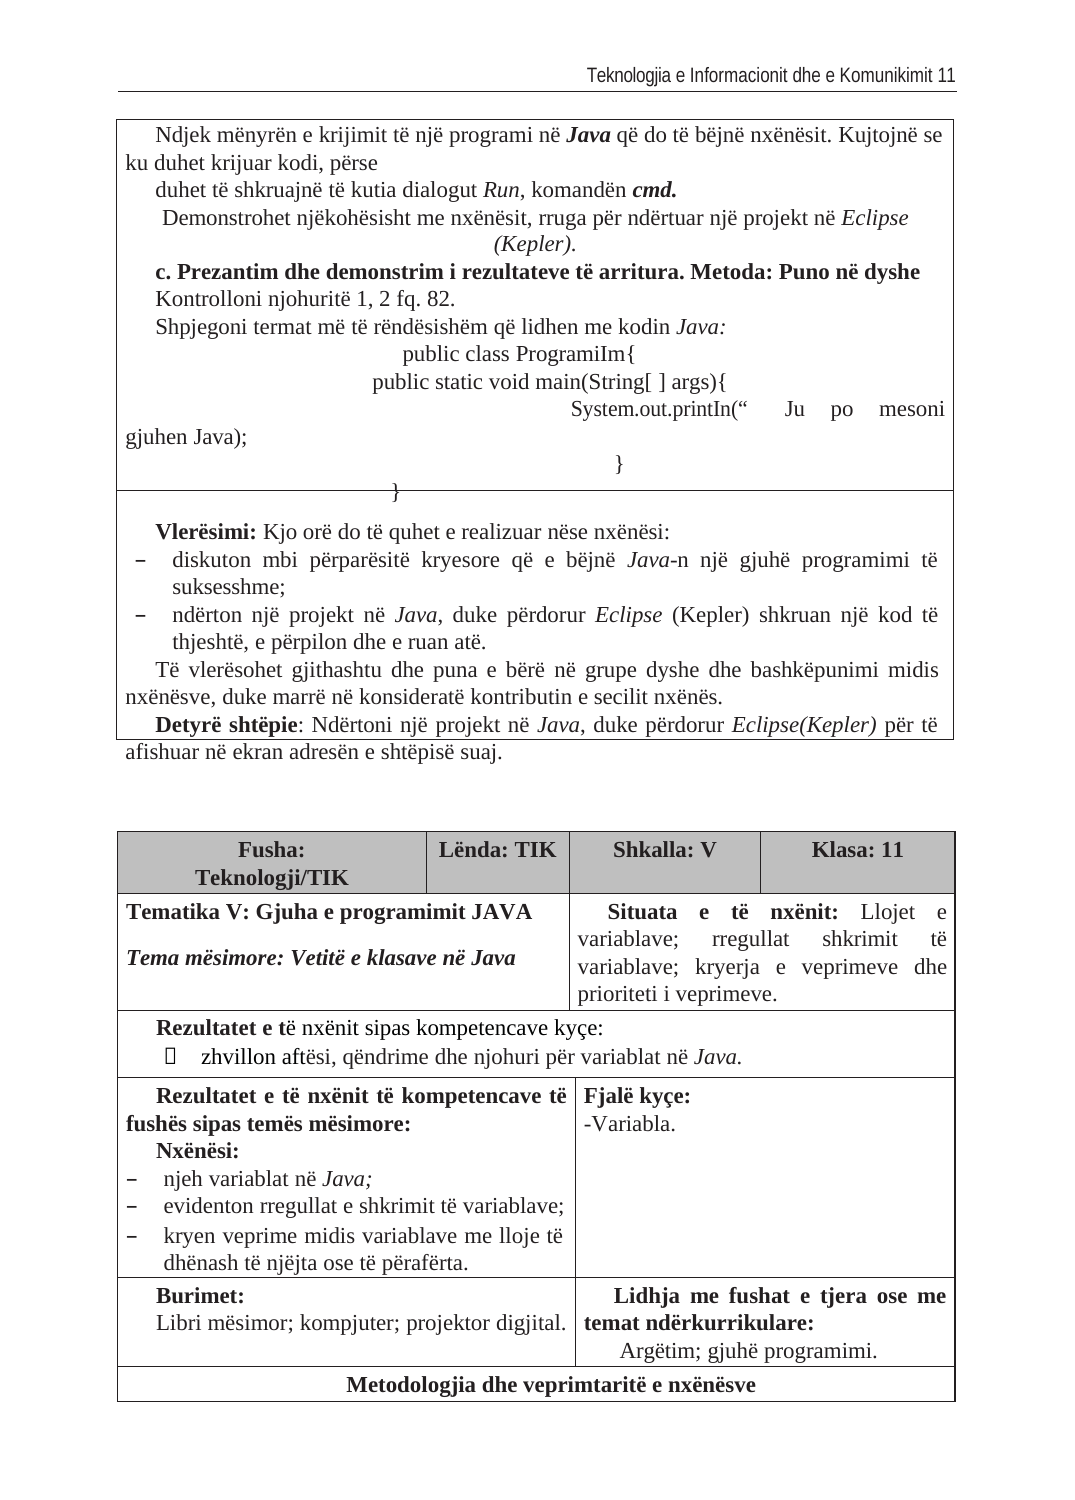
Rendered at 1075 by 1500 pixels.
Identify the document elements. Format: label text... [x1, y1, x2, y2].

text Ndjek mënyrën e krijimit të një programi në Java që do të bëjnë nxënësit. Kujtojnë se ku duhet krijuar kodi, përse [125, 122, 944, 175]
table_cell Situata e të nxënit: Llojet e variablave; rregullat shkrimit të variablave; kryerja e veprimeve dhe prioriteti i veprimeve. [570, 894, 954, 1010]
text Shpjegoni termat më të rëndësishëm që lidhen me kodin Java: [155, 313, 968, 339]
table_cell Rezultatet e të nxënit të kompetencave të fushës sipas temës mësimore: Nxënësi: njeh variablat në Java; evidenton rregullat e shkrimit të variablave; kryen veprime midis variablave me lloje të dhënash të njëjta ose të përafërta. [118, 1078, 575, 1277]
text System.out.printIn(“ Ju po mesoni [571, 395, 968, 422]
list diskuton mbi përparësitë kryesore që e bëjnë Java-n një gjuhë programimi të suksesshme; [134, 545, 944, 600]
text Kontrolloni njohuritë 1, 2 fq. 82. [155, 285, 968, 312]
table_header Fusha: Teknologji/TIK [118, 832, 426, 893]
text } [390, 478, 968, 504]
list ndërton një projekt në Java, duke përdorur Eclipse (Kepler) shkruan një kod të thjeshtë, e përpilon dhe e ruan atë. [134, 600, 944, 655]
text public static void main(String[ ] args){ [372, 368, 968, 394]
text afishuar në ekran adresën e shtëpisë suaj. [125, 738, 968, 764]
subtitle c. Prezantim dhe demonstrim i rezultateve të arritura. Metoda: Puno në dyshe [155, 258, 968, 284]
text gjuhen Java); [125, 423, 968, 449]
table_cell Rezultatet e të nxënit sipas kompetencave kyçe:  zhvillon aftësi, qëndrime dhe njohuri për variablat në Java. [118, 1011, 954, 1077]
table_cell Tematika V: Gjuha e programimit JAVA Tema mësimore: Vetitë e klasave në Java [118, 894, 569, 1010]
text Vlerësimi: Kjo orë do të quhet e realizuar nëse nxënësi: [155, 518, 968, 544]
table_cell Burimet: Libri mësimor; kompjuter; projektor digjital. [118, 1278, 575, 1366]
table_header Shkalla: V [570, 832, 760, 893]
text Demonstrohet njëkohësisht me nxënësit, rruga për ndërtuar një projekt në Eclipse (Kepler). [128, 204, 943, 257]
table_header Lënda: TIK [427, 832, 569, 893]
table_header Klasa: 11 [761, 832, 954, 893]
text } [269, 450, 968, 477]
text Të vlerësohet gjithashtu dhe puna e bërë në grupe dyshe dhe bashkëpunimi midis nxënësve, duke marrë në konsideratë kontributin e secilit nxënës. [125, 656, 944, 709]
table_cell Metodologjia dhe veprimtaritë e nxënësve [118, 1367, 954, 1401]
table_cell Lidhja me fushat e tjera ose me temat ndërkurrikulare: Argëtim; gjuhë programimi. [576, 1278, 954, 1366]
text public class ProgramiIm{ [128, 340, 911, 367]
table_cell Fjalë kyçe: -Variabla. [576, 1078, 954, 1277]
text duhet të shkruajnë të kutia dialogut Run, komandën cmd. [155, 176, 968, 203]
text Detyrë shtëpie: Ndërtoni një projekt në Java, duke përdorur Eclipse(Kepler) për të [155, 711, 968, 737]
